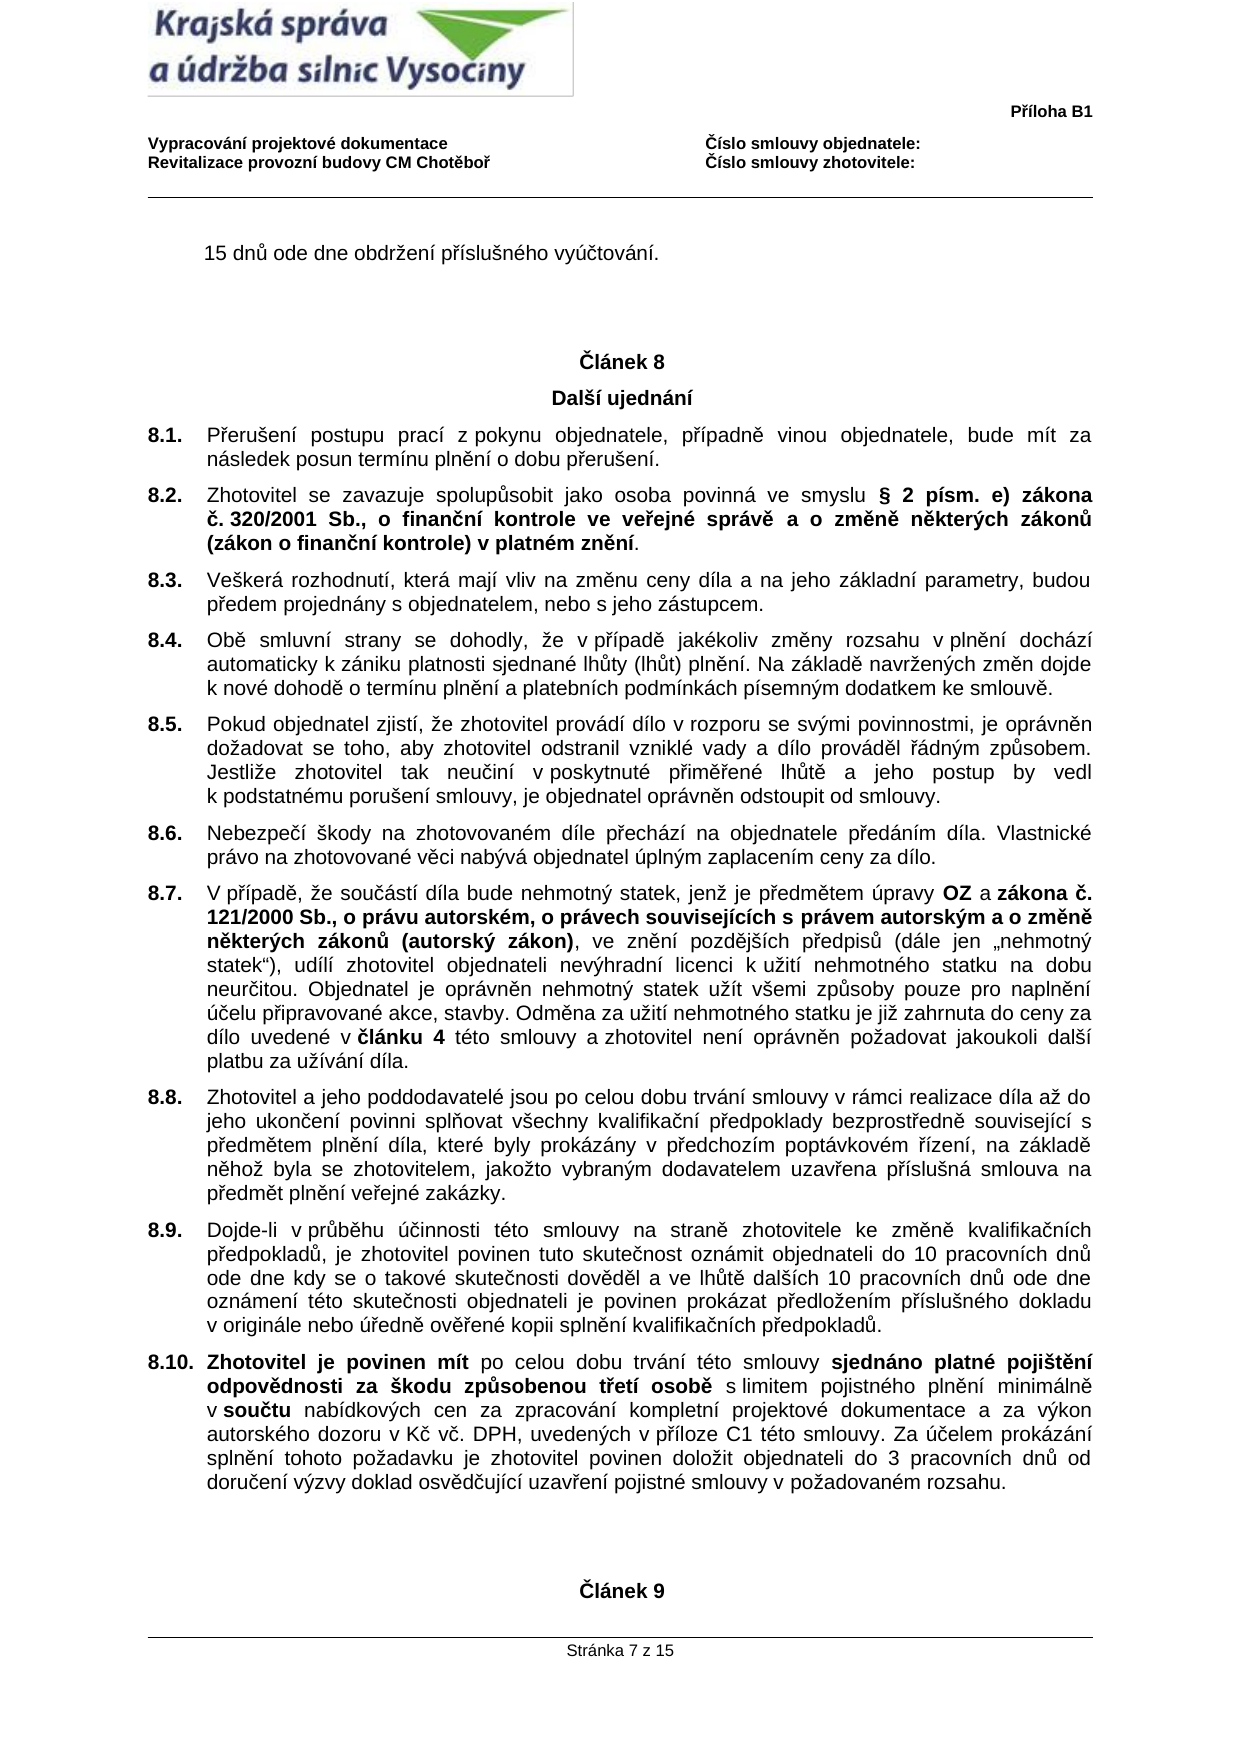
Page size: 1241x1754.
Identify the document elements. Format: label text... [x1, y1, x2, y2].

picture [147, 2, 574, 98]
list Dojde-li v průběhu účinnosti této smlouvy na straně zhotovitele ke změně kvalifikačních předpokladů, je zhotovitel povinen tuto skutečnost oznámit objednateli do 10 pracovních dnů ode dne kdy se o takové skutečnosti dověděl a ve lhůtě dalších 10 pracovních dnů ode dne oznámení této skutečnosti objednateli je povinen prokázat předložením příslušného dokladu v originále nebo úředně ověřené kopii splnění kvalifikačních předpokladů. [148, 1217, 1093, 1337]
list Přerušení postupu prací z pokynu objednatele, případně vinou objednatele, bude mít za následek posun termínu plnění o dobu přerušení. [148, 423, 1093, 471]
list Zhotovitel se zavazuje spolupůsobit jako osoba povinná ve smyslu § 2 písm. e) zákona č. 320/2001 Sb., o finanční kontrole ve veřejné správě a o změně některých zákonů (zákon o finanční kontrole) v platném znění. [148, 483, 1093, 555]
list Zhotovitel je povinen mít po celou dobu trvání této smlouvy sjednáno platné pojištění odpovědnosti za škodu způsobenou třetí osobě s limitem pojistného plnění minimálně v součtu nabídkových cen za zpracování kompletní projektové dokumentace a za výkon autorského dozoru v Kč vč. DPH, uvedených v příloze C1 této smlouvy. Za účelem prokázání splnění tohoto požadavku je zhotovitel povinen doložit objednateli do 3 pracovních dnů od doručení výzvy doklad osvědčující uzavření pojistné smlouvy v požadovaném rozsahu. [148, 1350, 1093, 1493]
list Veškerá rozhodnutí, která mají vliv na změnu ceny díla a na jeho základní parametry, budou předem projednány s objednatelem, nebo s jeho zástupcem. [148, 567, 1093, 615]
list V případě, že součástí díla bude nehmotný statek, jenž je předmětem úpravy OZ a zákona č. 121/2000 Sb., o právu autorském, o právech souvisejících s právem autorským a o změně některých zákonů (autorský zákon), ve znění pozdějších předpisů (dále jen „nehmotný statek“), udílí zhotovitel objednateli nevýhradní licenci k užití nehmotného statku na dobu neurčitou. Objednatel je oprávněn nehmotný statek užít všemi způsoby pouze pro naplnění účelu připravované akce, stavby. Odměna za užití nehmotného statku je již zahrnuta do ceny za dílo uvedené v článku 4 této smlouvy a zhotovitel není oprávněn požadovat jakoukoli další platbu za užívání díla. [148, 881, 1093, 1073]
list Nebezpečí škody na zhotovovaném díle přechází na objednatele předáním díla. Vlastnické právo na zhotovované věci nabývá objednatel úplným zaplacením ceny za dílo. [148, 821, 1093, 868]
list Zhotovitel a jeho poddodavatelé jsou po celou dobu trvání smlouvy v rámci realizace díla až do jeho ukončení povinni splňovat všechny kvalifikační předpoklady bezprostředně související s předmětem plnění díla, které byly prokázány v předchozím poptávkovém řízení, na základě něhož byla se zhotovitelem, jakožto vybraným dodavatelem uzavřena příslušná smlouva na předmět plnění veřejné zakázky. [148, 1085, 1093, 1205]
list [148, 240, 1093, 264]
list Obě smluvní strany se dohodly, že v případě jakékoliv změny rozsahu v plnění dochází automaticky k zániku platnosti sjednané lhůty (lhůt) plnění. Na základě navržených změn dojde k nové dohodě o termínu plnění a platebních podmínkách písemným dodatkem ke smlouvě. [148, 628, 1093, 700]
list Článek 8 [148, 350, 1096, 374]
list Další ujednání [148, 386, 1096, 410]
list Pokud objednatel zjistí, že zhotovitel provádí dílo v rozporu se svými povinnostmi, je oprávněn dožadovat se toho, aby zhotovitel odstranil vzniklé vady a dílo prováděl řádným způsobem. Jestliže zhotovitel tak neučiní v poskytnuté přiměřené lhůtě a jeho postup by vedl k podstatnému porušení smlouvy, je objednatel oprávněn odstoupit od smlouvy. [148, 712, 1093, 808]
list Článek 9 [148, 1579, 1096, 1603]
